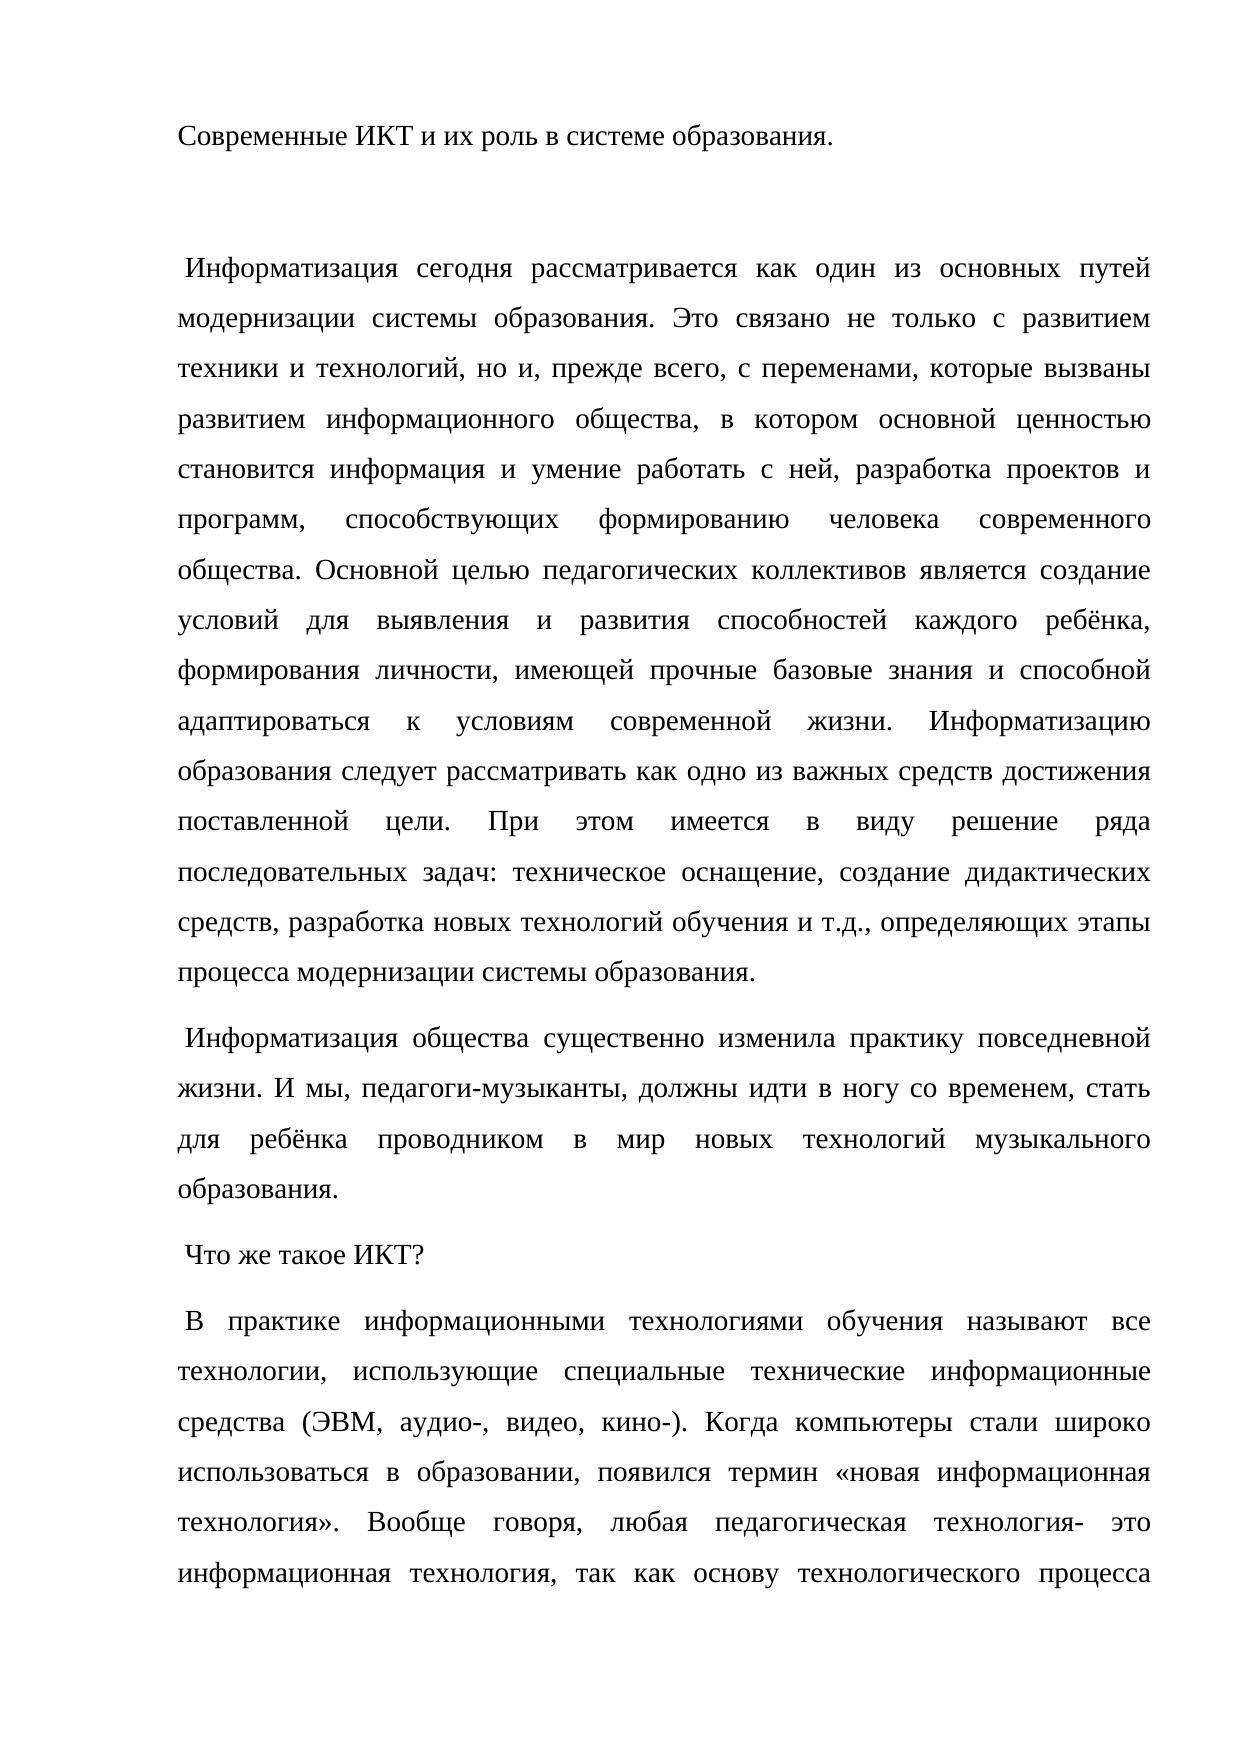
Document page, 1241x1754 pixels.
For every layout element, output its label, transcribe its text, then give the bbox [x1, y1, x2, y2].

text Что же такое ИКТ? [177, 1237, 1152, 1271]
text Современные ИКТ и их роль в системе образования. [177, 118, 1152, 152]
text Информатизация сегодня рассматривается как один из основных путей модернизации системы образования. Это связано не только с развитием техники и технологий, но и, прежде всего, с переменами, которые вызваны развитием информационного общества, в котором основной ценностью становится информация и умение работать с ней, разработка проектов и программ, способствующих формированию человека современного общества. Основной целью педагогических коллективов является создание условий для выявления и развития способностей каждого ребёнка, формирования личности, имеющей прочные базовые знания и способной адаптироваться к условиям современной жизни. Информатизацию образования следует рассматривать как одно из важных средств достижения поставленной цели. При этом имеется в виду решение ряда последовательных задач: техническое оснащение, создание дидактических средств, разработка новых технологий обучения и т.д., определяющих этапы процесса модернизации системы образования. [177, 250, 1152, 988]
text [177, 1303, 1152, 1588]
text Информатизация общества существенно изменила практику повседневной жизни. И мы, педагоги-музыканты, должны идти в ногу со временем, стать для ребёнка проводником в мир новых технологий музыкального образования. [177, 1020, 1152, 1205]
